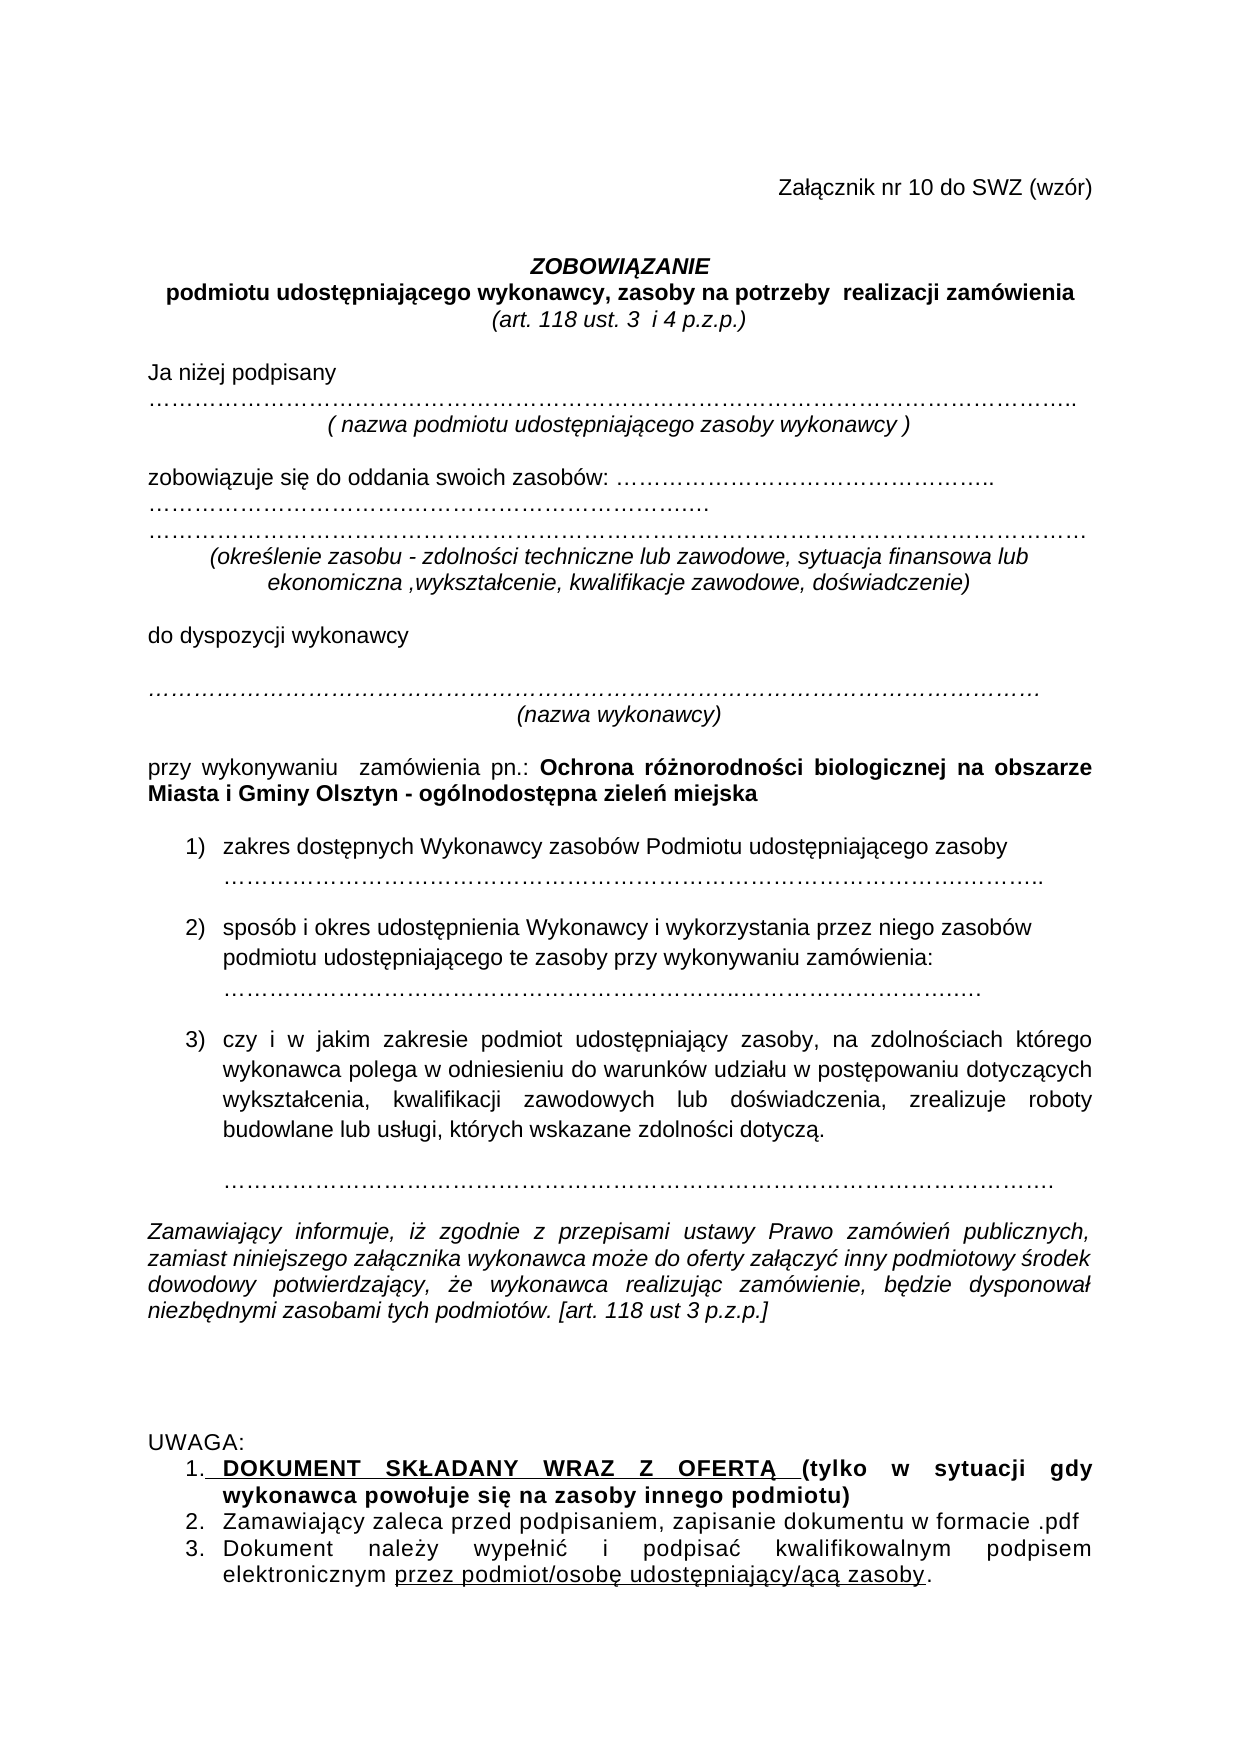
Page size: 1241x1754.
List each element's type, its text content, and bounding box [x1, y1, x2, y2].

text ………………………………………………………………………………………………. [223, 1167, 1093, 1193]
text UWAGA: [148, 1429, 1093, 1455]
text (art. 118 ust. 3 i 4 p.z.p.) [148, 306, 1093, 332]
list Zamawiający zaleca przed podpisaniem, zapisanie dokumentu w formacie .pdf [185, 1508, 1093, 1534]
text podmiotu udostępniającego wykonawcy, zasoby na potrzeby realizacji zamówienia [148, 279, 1093, 306]
text (określenie zasobu - zdolności techniczne lub zawodowe, sytuacja finansowa lub ekonomiczna ,wykształcenie, kwalifikacje zawodowe, doświadczenie) [148, 543, 1093, 596]
list czy i w jakim zakresie podmiot udostępniający zasoby, na zdolnościach którego wykonawca polega w odniesieniu do warunków udziału w postępowaniu dotyczących wykształcenia, kwalifikacji zawodowych lub doświadczenia, zrealizuje roboty budowlane lub usługi, których wskazane zdolności dotyczą. [185, 1026, 1093, 1142]
list zakres dostępnych Wykonawcy zasobów Podmiotu udostępniającego zasoby …………………………………………………………………………………….……….. [185, 833, 1093, 889]
text (nazwa wykonawcy) [148, 701, 1093, 727]
text ……………………………………………………………………………………………………… [148, 675, 1093, 701]
list DOKUMENT SKŁADANY WRAZ Z OFERTĄ (tylko w sytuacji gdy wykonawca powołuje się na zasoby innego podmiotu) [185, 1455, 1093, 1508]
text do dyspozycji wykonawcy [148, 622, 1093, 648]
text …………………………………………………………………………………………………………… [148, 517, 1093, 543]
text przy wykonywaniu zamówienia pn.: Ochrona różnorodności biologicznej na obszarze Miasta i Gminy Olsztyn - ogólnodostępna zieleń miejska [148, 754, 1093, 806]
text ( nazwa podmiotu udostępniającego zasoby wykonawcy ) [148, 411, 1093, 437]
text zobowiązuje się do oddania swoich zasobów: …………………………………………..…………………………….……………………………….… [148, 464, 1093, 517]
text Zamawiający informuje, iż zgodnie z przepisami ustawy Prawo zamówień publicznych, zamiast niniejszego załącznika wykonawca może do oferty załączyć inny podmiotowy środek dowodowy potwierdzający, że wykonawca realizując zamówienie, będzie dysponował niezbędnymi zasobami tych podmiotów. [art. 118 ust 3 p.z.p.] [148, 1218, 1093, 1324]
list Dokument należy wypełnić i podpisać kwalifikowalnym podpisem elektronicznym przez podmiot/osobę udostępniający/ącą zasoby. [185, 1534, 1093, 1587]
text Załącznik nr 10 do SWZ (wzór) [148, 174, 1093, 200]
text Ja niżej podpisany ………………………………………………………………………………………………………….. [148, 358, 1093, 411]
text ZOBOWIĄZANIE [148, 253, 1093, 279]
list sposób i okres udostępnienia Wykonawcy i wykorzystania przez niego zasobów podmiotu udostępniającego te zasoby przy wykonywaniu zamówienia: …………………………………………………………..……………………….…. [185, 914, 1093, 1001]
